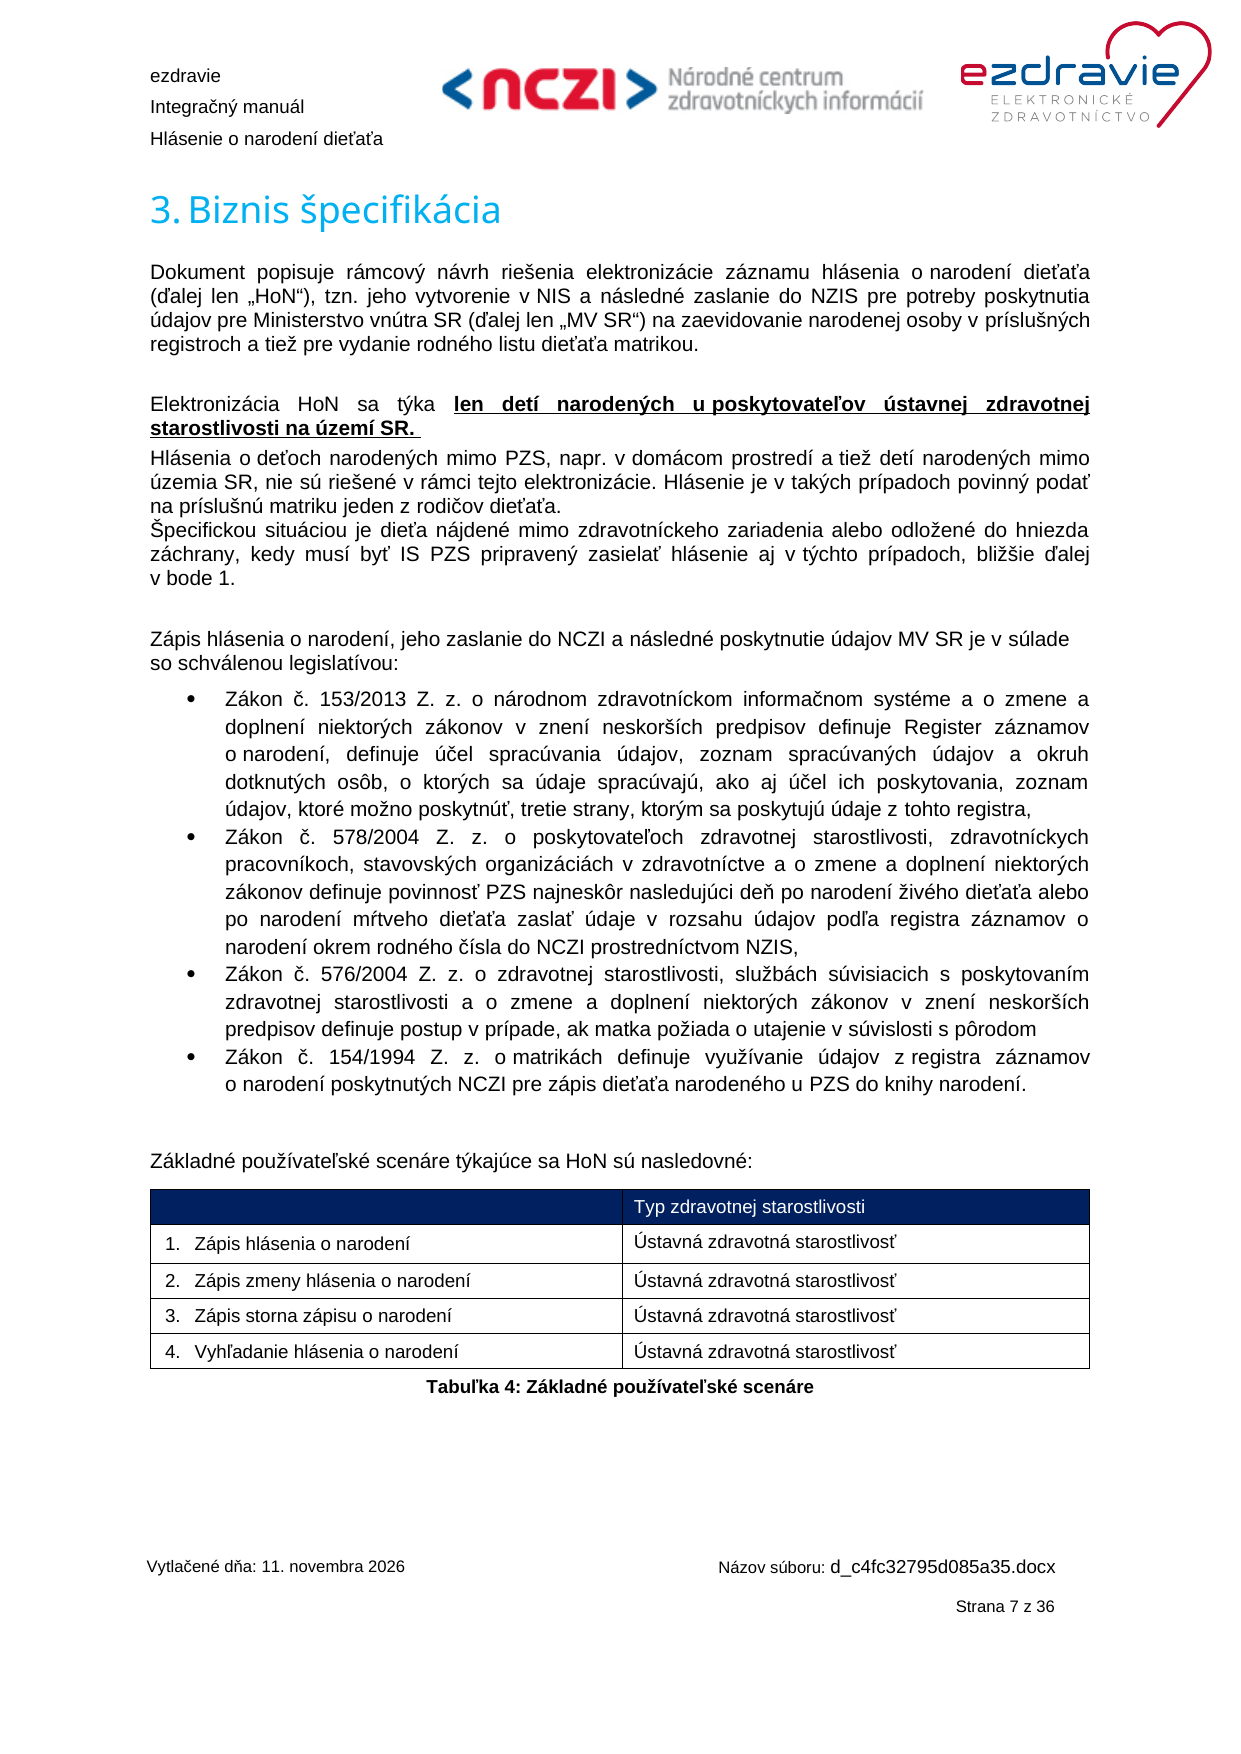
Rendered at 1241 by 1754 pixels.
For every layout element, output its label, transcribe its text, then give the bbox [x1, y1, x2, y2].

picture [442, 67, 924, 114]
text Hlásenia o deťoch narodených mimo PZS, napr. v domácom prostredí a tiež detí narodených mimo územia SR, nie sú riešené v rámci tejto elektronizácie. Hlásenie je v takých prípadoch povinný podať na príslušnú matriku jeden z rodičov dieťaťa. [150, 446, 1090, 518]
text Tabuľka 4: Základné používateľské scenáre [150, 1376, 1090, 1397]
table_header [151, 1190, 622, 1224]
table_cell Vyhľadanie hlásenia o narodení [151, 1334, 622, 1368]
text Zápis hlásenia o narodení, jeho zaslanie do NCZI a následné poskytnutie údajov MV SR je v súlade so schválenou legislatívou: [150, 626, 1090, 674]
text Elektronizácia HoN sa týka len detí narodených u poskytovateľov ústavnej zdravotnej starostlivosti na území SR. [150, 392, 1090, 440]
text Dokument popisuje rámcový návrh riešenia elektronizácie záznamu hlásenia o narodení dieťaťa (ďalej len „HoN“), tzn. jeho vytvorenie v NIS a následné zaslanie do NZIS pre potreby poskytnutia údajov pre Ministerstvo vnútra SR (ďalej len „MV SR“) na zaevidovanie narodenej osoby v príslušných registroch a tiež pre vydanie rodného listu dieťaťa matrikou. [150, 260, 1090, 356]
subtitle Biznis špecifikácia [150, 184, 1090, 235]
list Zákon č. 576/2004 Z. z. o zdravotnej starostlivosti, službách súvisiacich s poskytovaním zdravotnej starostlivosti a o zmene a doplnení niektorých zákonov v znení neskorších predpisov definuje postup v prípade, ak matka požiada o utajenie v súvislosti s pôrodom [187, 962, 1090, 1041]
picture [961, 21, 1212, 128]
list Zákon č. 154/1994 Z. z. o matrikách definuje využívanie údajov z registra záznamov o narodení poskytnutých NCZI pre zápis dieťaťa narodeného u PZS do knihy narodení. [187, 1045, 1090, 1096]
table_cell Ústavná zdravotná starostlivosť [623, 1225, 1089, 1263]
table_cell Zápis storna zápisu o narodení [151, 1299, 622, 1333]
table_cell Zápis zmeny hlásenia o narodení [151, 1264, 622, 1298]
text Špecifickou situáciou je dieťa nájdené mimo zdravotníckeho zariadenia alebo odložené do hniezda záchrany, kedy musí byť IS PZS pripravený zasielať hlásenie aj v týchto prípadoch, bližšie ďalej v bode 1. [150, 518, 1090, 590]
list Zákon č. 153/2013 Z. z. o národnom zdravotníckom informačnom systéme a o zmene a doplnení niektorých zákonov v znení neskorších predpisov definuje Register záznamov o narodení, definuje účel spracúvania údajov, zoznam spracúvaných údajov a okruh dotknutých osôb, o ktorých sa údaje spracúvajú, ako aj účel ich poskytovania, zoznam údajov, ktoré možno poskytnúť, tretie strany, ktorým sa poskytujú údaje z tohto registra, [187, 687, 1090, 821]
table_cell Ústavná zdravotná starostlivosť [623, 1299, 1089, 1333]
list Zákon č. 578/2004 Z. z. o poskytovateľoch zdravotnej starostlivosti, zdravotníckych pracovníkoch, stavovských organizáciách v zdravotníctve a o zmene a doplnení niektorých zákonov definuje povinnosť PZS najneskôr nasledujúci deň po narodení živého dieťaťa alebo po narodení mŕtveho dieťaťa zaslať údaje v rozsahu údajov podľa registra záznamov o narodení okrem rodného čísla do NCZI prostredníctvom NZIS, [187, 824, 1090, 958]
table_cell Ústavná zdravotná starostlivosť [623, 1334, 1089, 1368]
table_cell Zápis hlásenia o narodení [151, 1225, 622, 1263]
text Základné používateľské scenáre týkajúce sa HoN sú nasledovné: [150, 1149, 1090, 1173]
table_cell Ústavná zdravotná starostlivosť [623, 1264, 1089, 1298]
table_header Typ zdravotnej starostlivosti [623, 1190, 1089, 1224]
